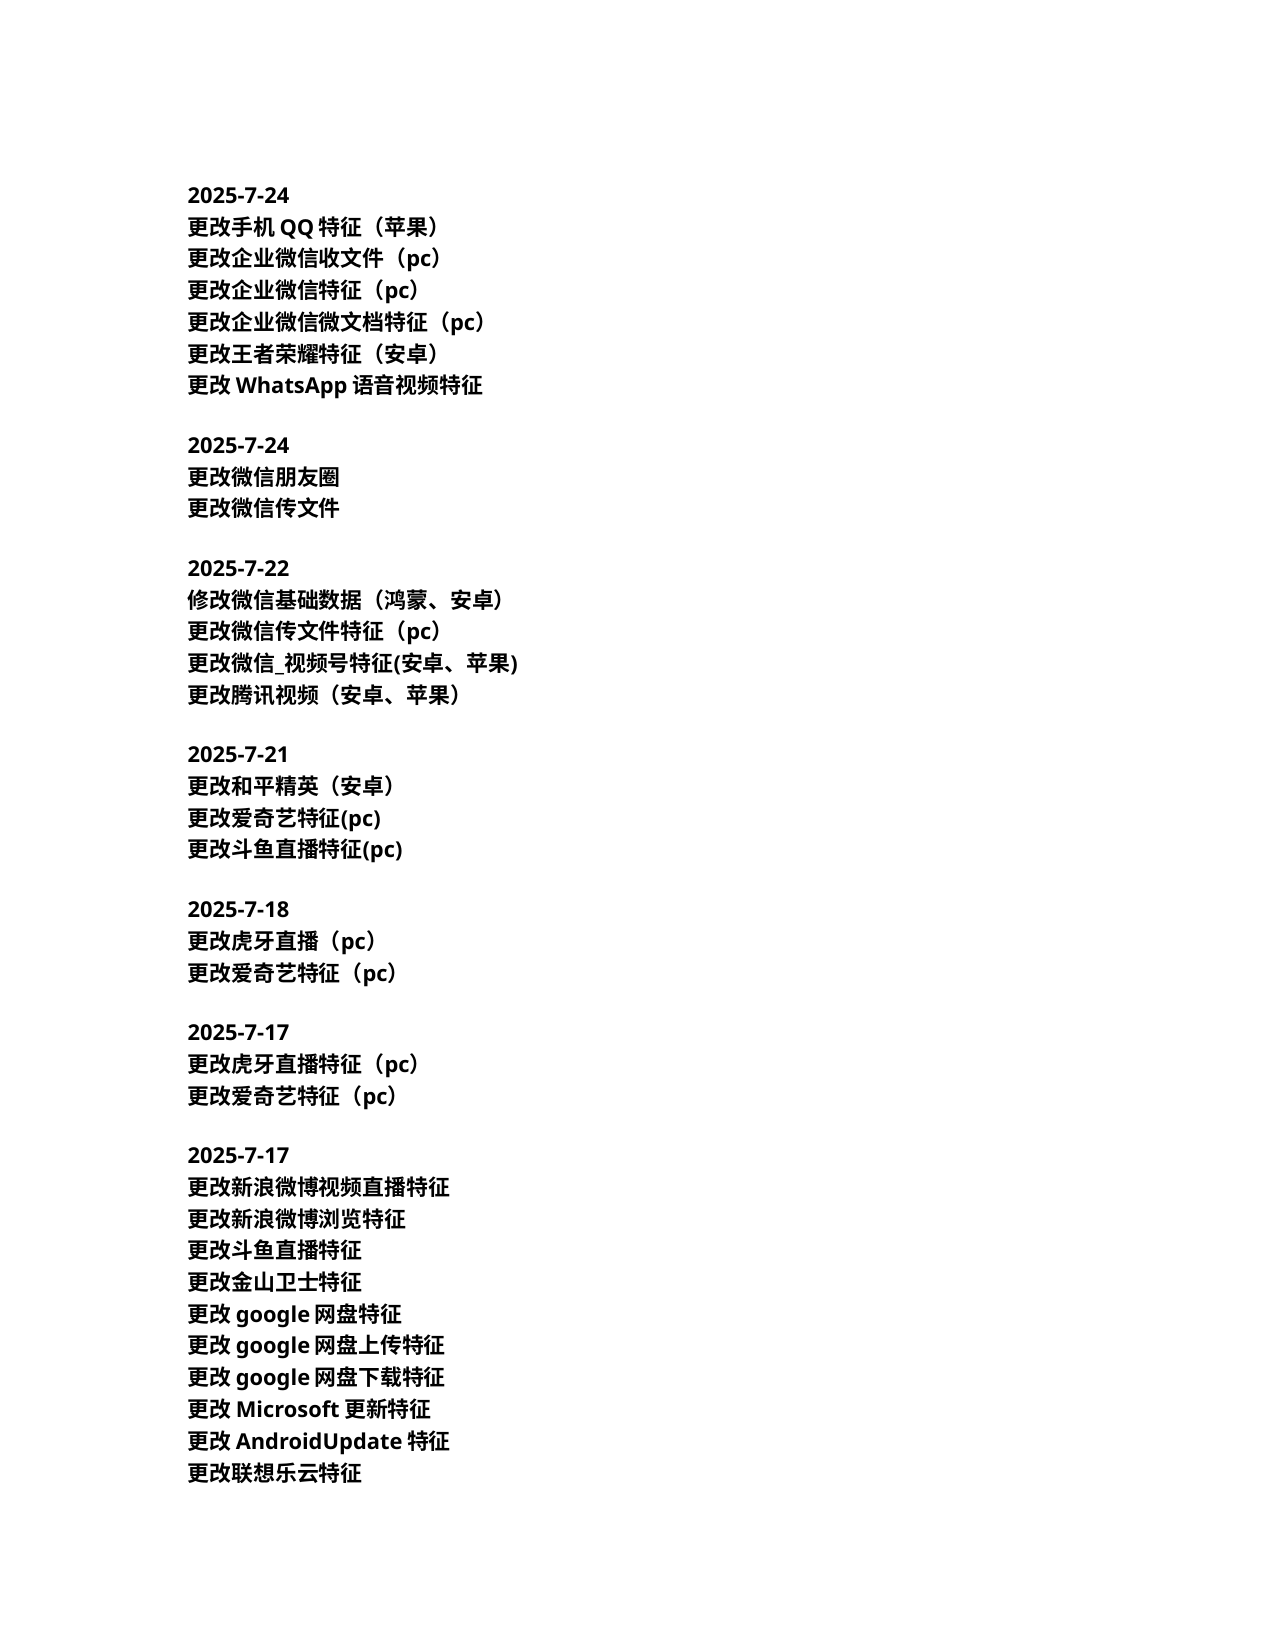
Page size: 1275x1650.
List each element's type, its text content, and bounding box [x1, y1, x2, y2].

text 2025-7-24 [187, 180, 1087, 209]
text 更改企业微信微文档特征（pc） [187, 305, 1087, 337]
text 更改斗鱼直播特征 [187, 1233, 1087, 1265]
text 2025-7-18 [187, 894, 1087, 924]
text 更改Microsoft更新特征 [187, 1392, 1087, 1424]
text 更改爱奇艺特征（pc） [187, 956, 1087, 987]
text 更改微信朋友圈 [187, 460, 1087, 491]
text 更改google网盘上传特征 [187, 1328, 1087, 1360]
text 更改手机QQ特征（苹果） [187, 209, 1087, 241]
text 更改爱奇艺特征(pc) [187, 801, 1087, 832]
text 更改企业微信特征（pc） [187, 273, 1087, 305]
text 2025-7-22 [187, 553, 1087, 583]
text 更改和平精英（安卓） [187, 769, 1087, 801]
text 更改腾讯视频（安卓、苹果） [187, 678, 1087, 709]
text 更改联想乐云特征 [187, 1456, 1087, 1487]
text 更改新浪微博浏览特征 [187, 1202, 1087, 1233]
text 更改google网盘下载特征 [187, 1360, 1087, 1392]
text 修改微信基础数据（鸿蒙、安卓） [187, 583, 1087, 614]
text 更改AndroidUpdate特征 [187, 1424, 1087, 1456]
text 2025-7-17 [187, 1017, 1087, 1047]
text 更改企业微信收文件（pc） [187, 241, 1087, 273]
text 更改微信_视频号特征(安卓、苹果) [187, 646, 1087, 678]
text 2025-7-24 [187, 430, 1087, 460]
text 2025-7-21 [187, 739, 1087, 769]
text 更改WhatsApp语音视频特征 [187, 368, 1087, 400]
text 更改虎牙直播（pc） [187, 924, 1087, 956]
text 更改王者荣耀特征（安卓） [187, 337, 1087, 368]
text 更改微信传文件特征（pc） [187, 614, 1087, 646]
text 更改虎牙直播特征（pc） [187, 1047, 1087, 1079]
text 更改斗鱼直播特征(pc) [187, 832, 1087, 864]
text 更改新浪微博视频直播特征 [187, 1170, 1087, 1202]
text 2025-7-17 [187, 1140, 1087, 1170]
text 更改微信传文件 [187, 491, 1087, 523]
text 更改爱奇艺特征（pc） [187, 1079, 1087, 1111]
text 更改google网盘特征 [187, 1297, 1087, 1328]
text 更改金山卫士特征 [187, 1265, 1087, 1297]
